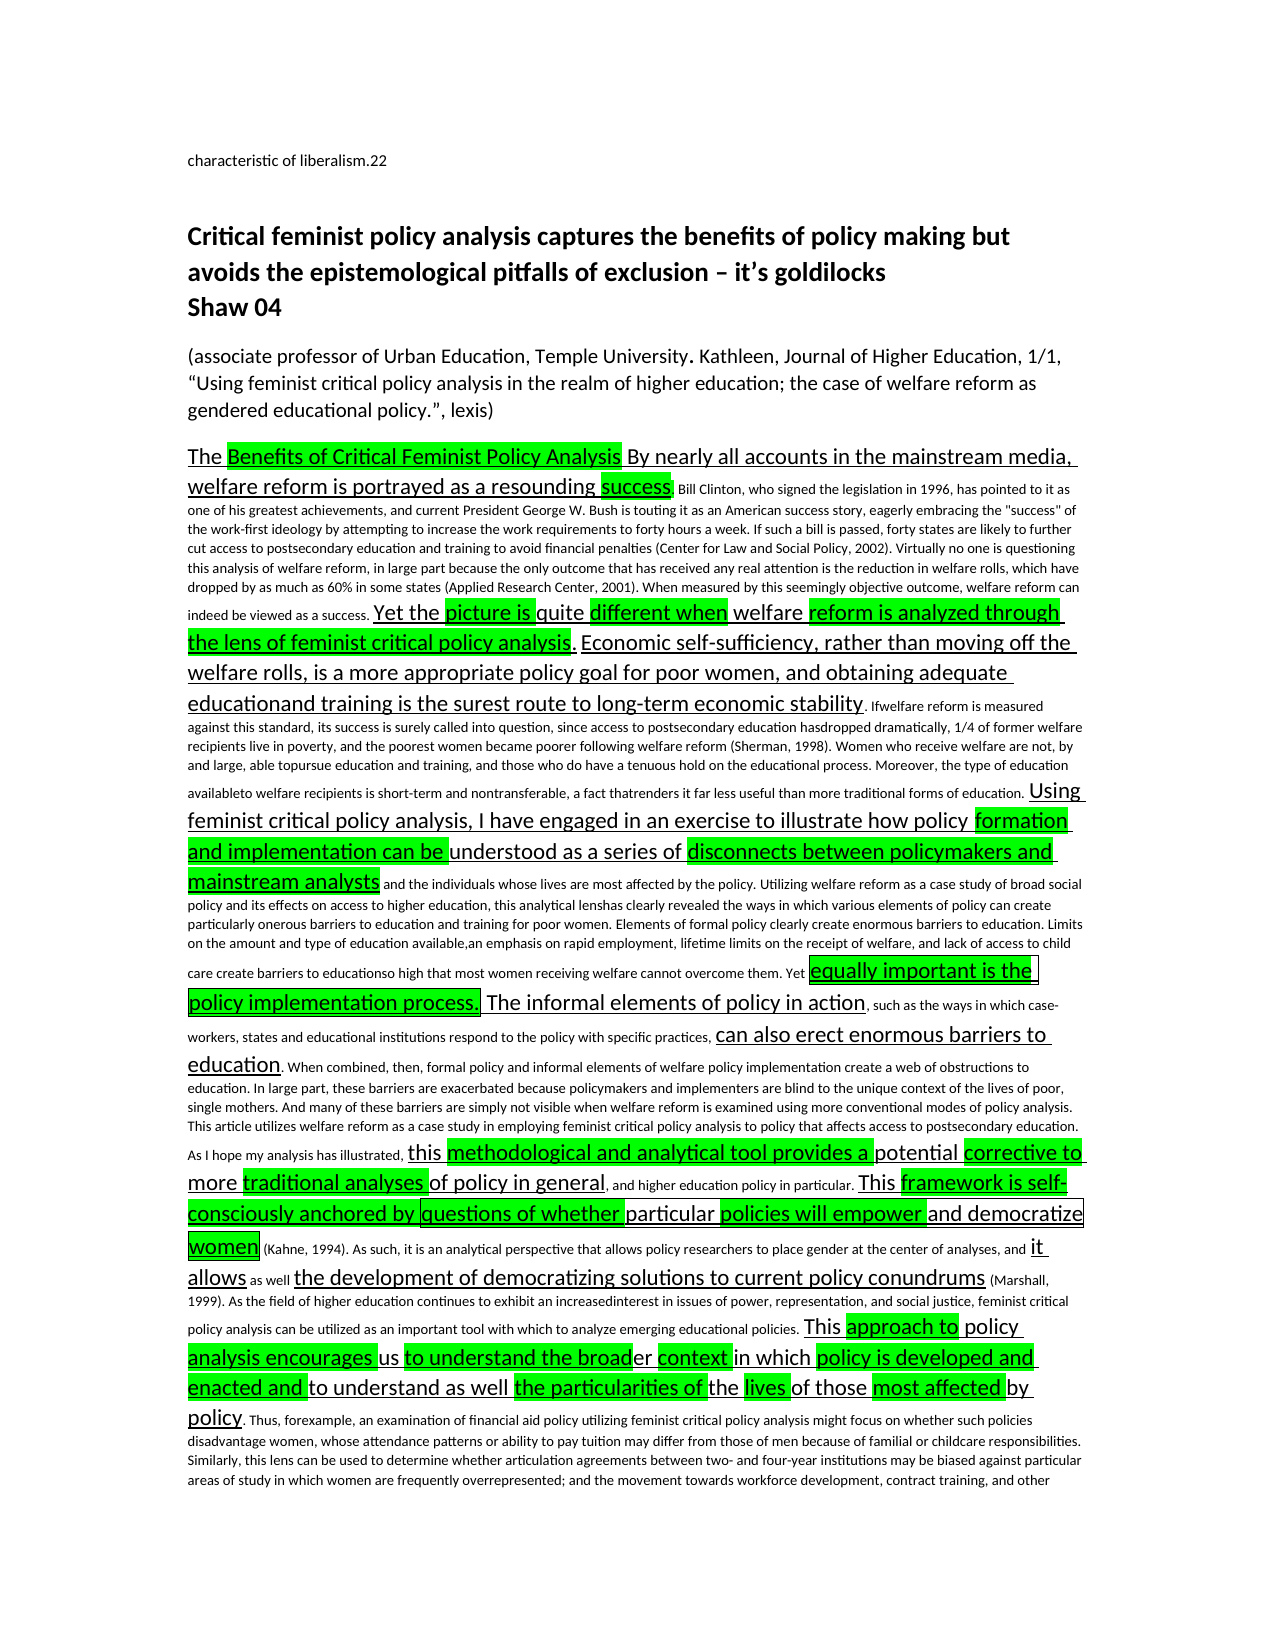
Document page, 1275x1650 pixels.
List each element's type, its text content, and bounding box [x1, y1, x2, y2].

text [187, 442, 1087, 1488]
text Shaw 04 [187, 291, 1087, 324]
subtitle Critical feminist policy analysis captures the benefits of policy making but avoids the epistemological pitfalls of exclusion – it’s goldilocks [187, 219, 1087, 288]
text (associate professor of Urban Education, Temple University. Kathleen, Journal of Higher Education, 1/1, “Using feminist critical policy analysis in the realm of higher education; the case of welfare reform as gendered educational policy.”, lexis) [187, 343, 1087, 423]
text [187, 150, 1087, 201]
